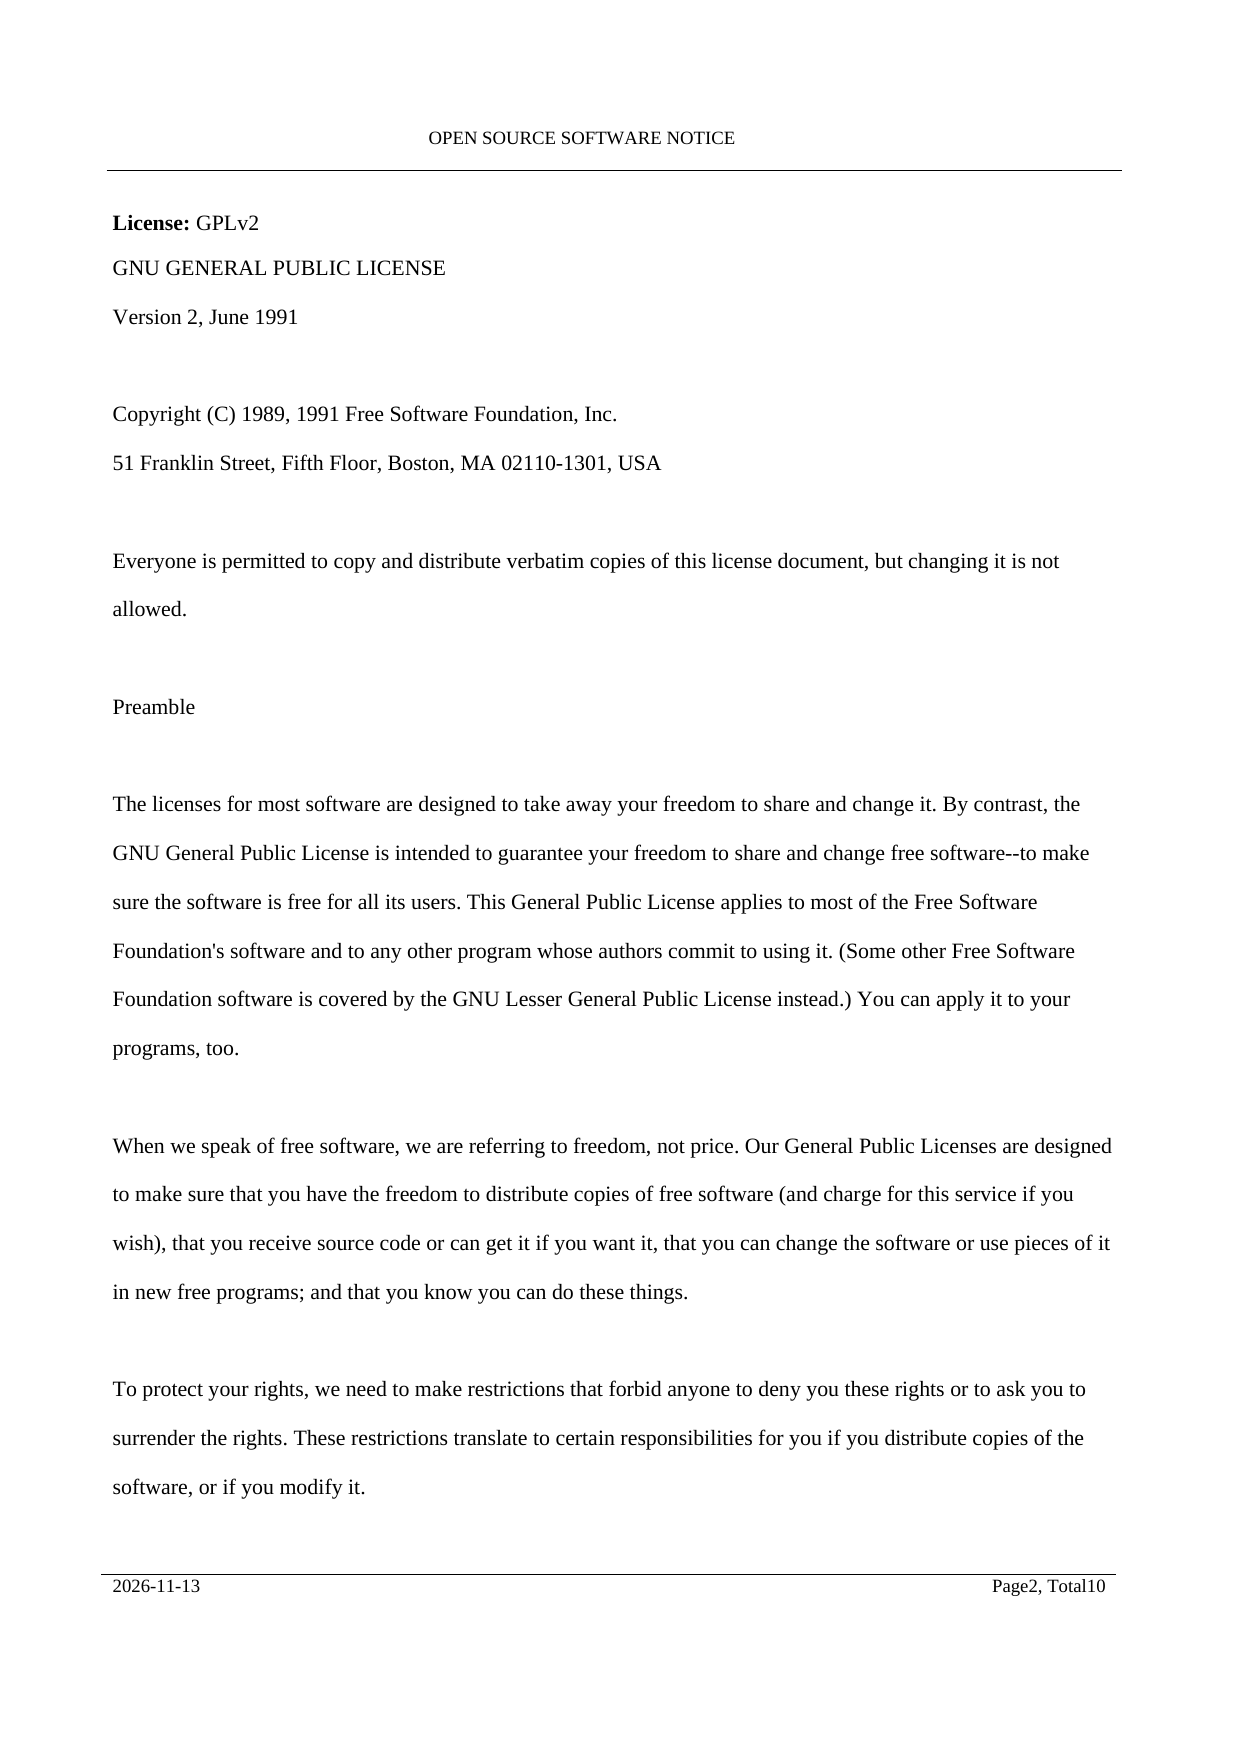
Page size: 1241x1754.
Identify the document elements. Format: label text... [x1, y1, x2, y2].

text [112, 251, 1128, 1503]
text License: GPLv2 [112, 206, 1128, 239]
